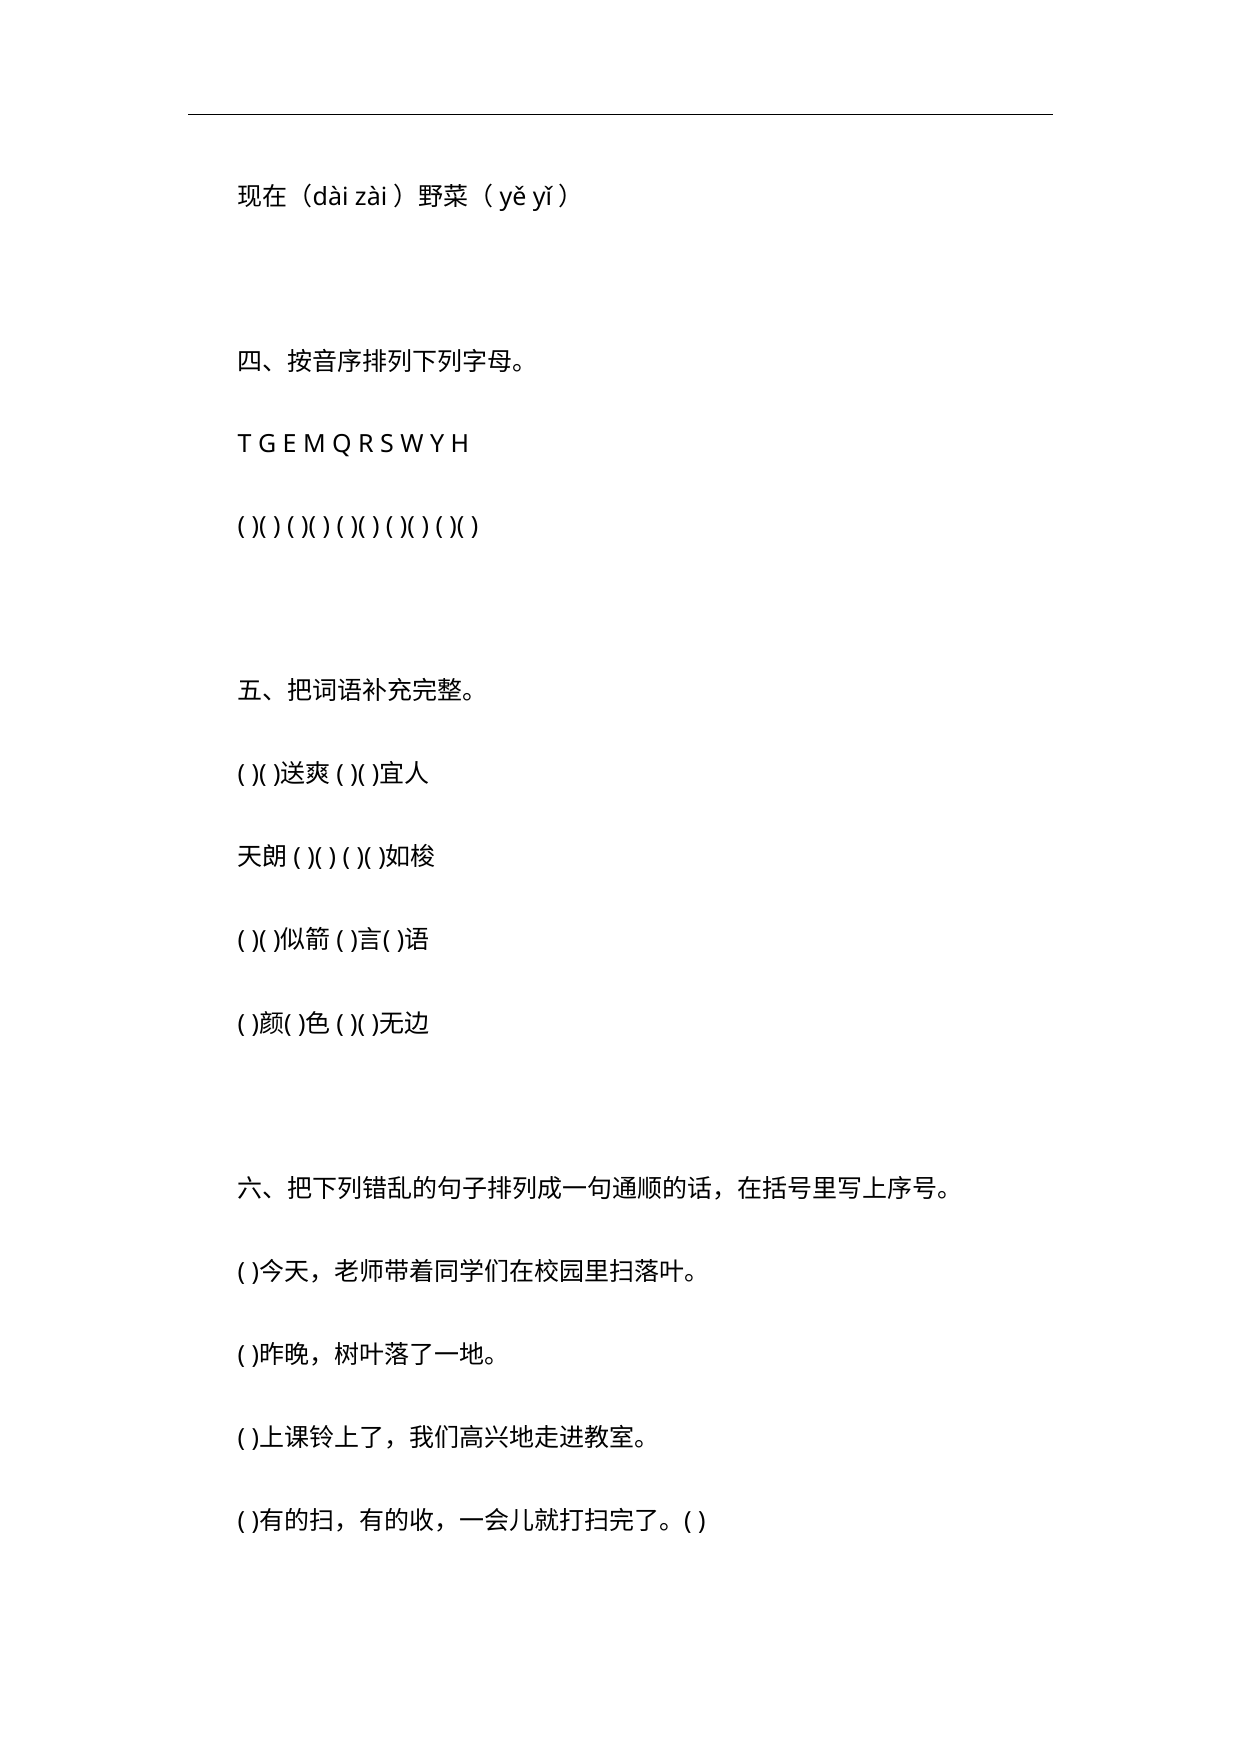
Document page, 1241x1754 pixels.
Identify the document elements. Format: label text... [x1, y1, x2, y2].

text ( )( ) ( )( ) ( )( ) ( )( ) ( )( ) [187, 492, 1053, 557]
text 现在（dài zài ）野菜（ yě yǐ ） [187, 162, 1053, 227]
text ( )颜( )色 ( )( )无边 [187, 989, 1053, 1054]
text ( )昨晚，树叶落了一地。 [187, 1320, 1053, 1385]
text T G E M Q R S W Y H [187, 410, 1053, 475]
text ( )( )似箭 ( )言( )语 [187, 906, 1053, 971]
text ( )今天，老师带着同学们在校园里扫落叶。 [187, 1237, 1053, 1302]
text ( )( )送爽 ( )( )宜人 [187, 739, 1053, 804]
text ( )上课铃上了，我们高兴地走进教室。 [187, 1403, 1053, 1468]
text 五、把词语补充完整。 [187, 656, 1053, 721]
text 四、按音序排列下列字母。 [187, 327, 1053, 392]
text ( )有的扫，有的收，一会儿就打扫完了。( ) [187, 1486, 1053, 1551]
text 天朗 ( )( ) ( )( )如梭 [187, 822, 1053, 887]
text 六、把下列错乱的句子排列成一句通顺的话，在括号里写上序号。 [187, 1154, 1053, 1219]
